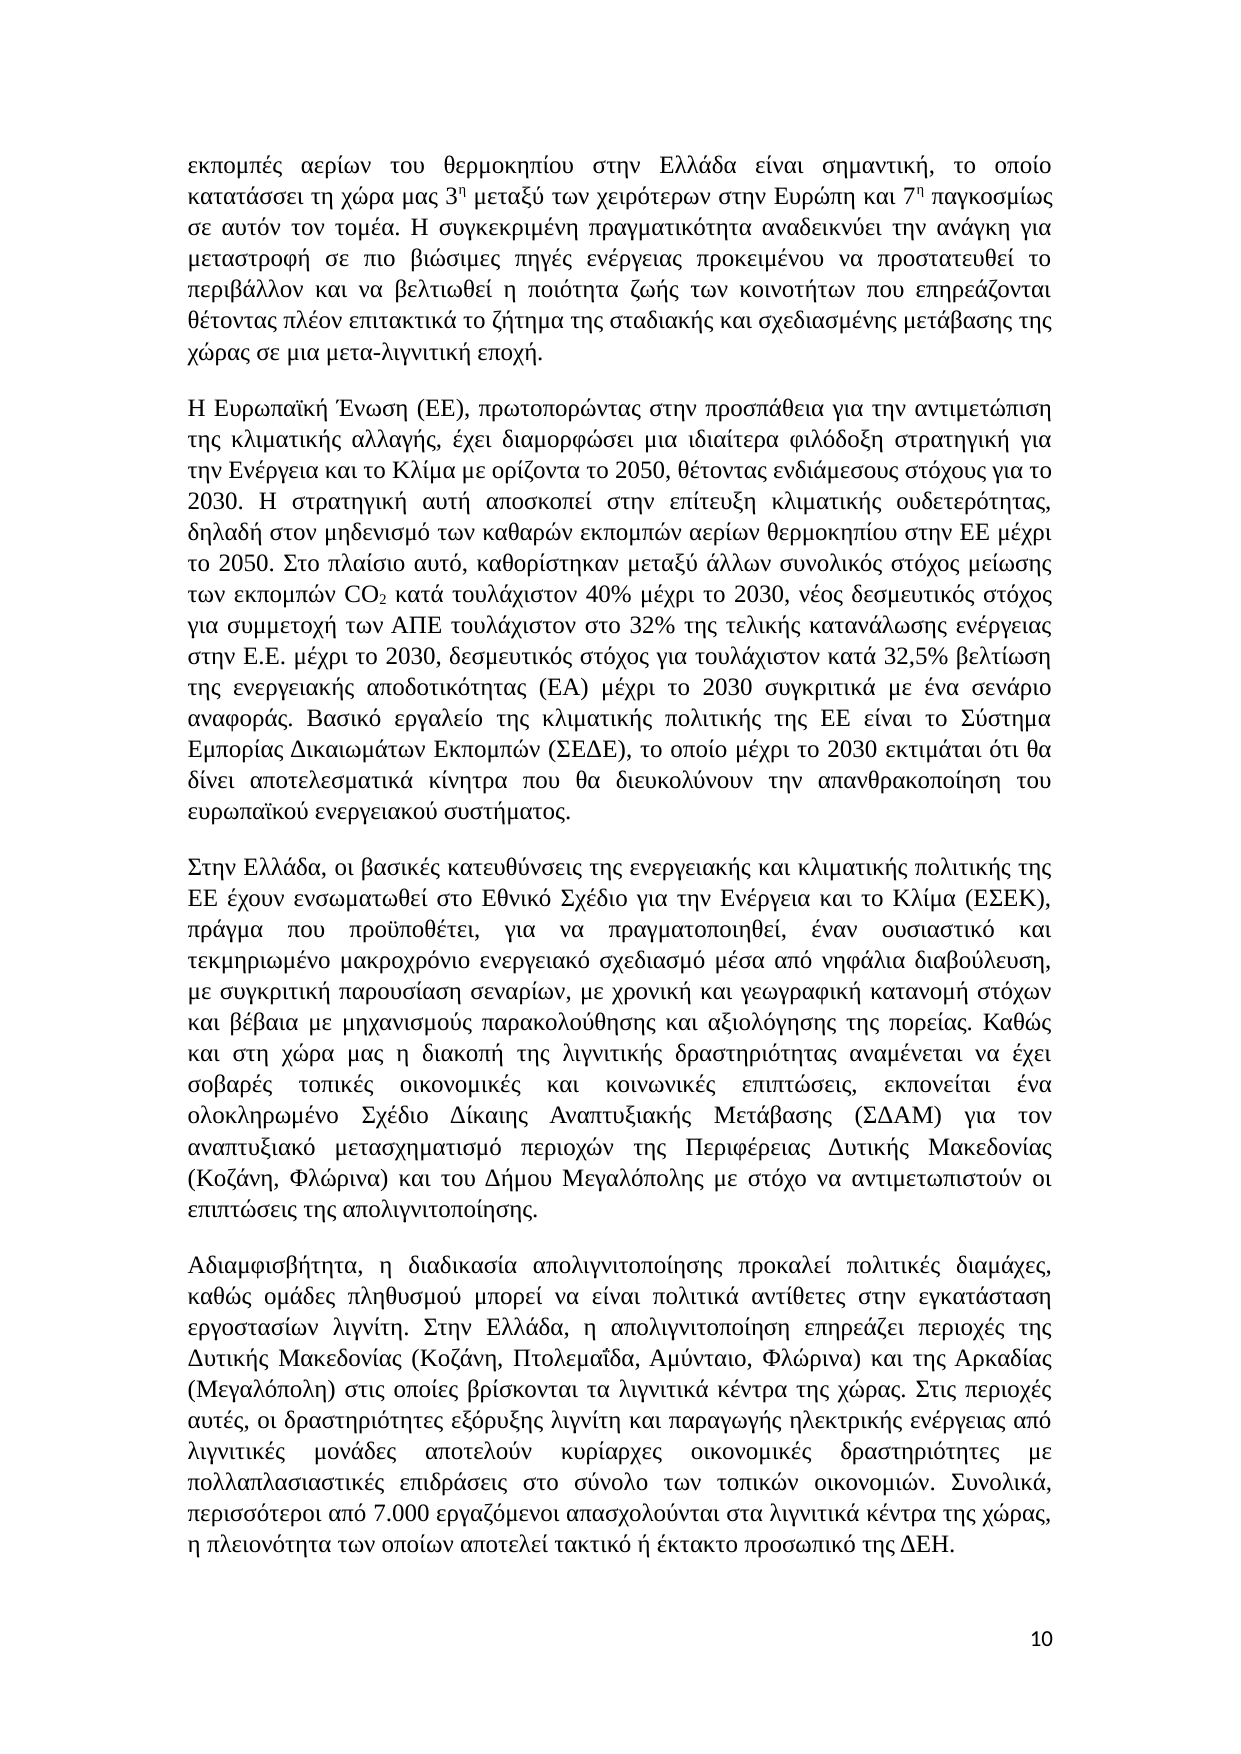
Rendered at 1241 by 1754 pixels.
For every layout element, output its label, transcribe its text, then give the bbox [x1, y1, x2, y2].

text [187, 150, 1053, 365]
text Στην Ελλάδα, οι βασικές κατευθύνσεις της ενεργειακής και κλιματικής πολιτικής της ΕΕ έχουν ενσωματωθεί στο Εθνικό Σχέδιο για την Ενέργεια και το Κλίμα (ΕΣΕΚ), πράγμα που προϋποθέτει, για να πραγματοποιηθεί, έναν ουσιαστικό και τεκμηριωμένο μακροχρόνιο ενεργειακό σχεδιασμό μέσα από νηφάλια διαβούλευση, με συγκριτική παρουσίαση σεναρίων, με χρονική και γεωγραφική κατανομή στόχων και βέβαια με μηχανισμούς παρακολούθησης και αξιολόγησης της πορείας. Καθώς και στη χώρα μας η διακοπή της λιγνιτικής δραστηριότητας αναμένεται να έχει σοβαρές τοπικές οικονομικές και κοινωνικές επιπτώσεις, εκπονείται ένα ολοκληρωμένο Σχέδιο Δίκαιης Αναπτυξιακής Μετάβασης (ΣΔΑΜ) για τον αναπτυξιακό μετασχηματισμό περιοχών της Περιφέρειας Δυτικής Μακεδονίας (Κοζάνη, Φλώρινα) και του Δήμου Μεγαλόπολης με στόχο να αντιμετωπιστούν οι επιπτώσεις της απολιγνιτοποίησης. [187, 852, 1053, 1222]
text Αδιαμφισβήτητα, η διαδικασία απολιγνιτοποίησης προκαλεί πολιτικές διαμάχες, καθώς ομάδες πληθυσμού μπορεί να είναι πολιτικά αντίθετες στην εγκατάσταση εργοστασίων λιγνίτη. Στην Ελλάδα, η απολιγνιτοποίηση επηρεάζει περιοχές της Δυτικής Μακεδονίας (Κοζάνη, Πτολεμαΐδα, Αμύνταιο, Φλώρινα) και της Αρκαδίας (Μεγαλόπολη) στις οποίες βρίσκονται τα λιγνιτικά κέντρα της χώρας. Στις περιοχές αυτές, οι δραστηριότητες εξόρυξης λιγνίτη και παραγωγής ηλεκτρικής ενέργειας από λιγνιτικές μονάδες αποτελούν κυρίαρχες οικονομικές δραστηριότητες με πολλαπλασιαστικές επιδράσεις στο σύνολο των τοπικών οικονομιών. Συνολικά, περισσότεροι από 7.000 εργαζόμενοι απασχολούνται στα λιγνιτικά κέντρα της χώρας, η πλειονότητα των οποίων αποτελεί τακτικό ή έκτακτο προσωπικό της ΔΕΗ. [187, 1250, 1053, 1558]
text Η Ευρωπαϊκή Ένωση (ΕΕ), πρωτοπορώντας στην προσπάθεια για την αντιμετώπιση της κλιματικής αλλαγής, έχει διαμορφώσει μια ιδιαίτερα φιλόδοξη στρατηγική για την Ενέργεια και το Κλίμα με ορίζοντα το 2050, θέτοντας ενδιάμεσους στόχους για το 2030. Η στρατηγική αυτή αποσκοπεί στην επίτευξη κλιματικής ουδετερότητας, δηλαδή στον μηδενισμό των καθαρών εκπομπών αερίων θερμοκηπίου στην ΕΕ μέχρι το 2050. Στο πλαίσιο αυτό, καθορίστηκαν μεταξύ άλλων συνολικός στόχος μείωσης των εκπομπών CO2 κατά τουλάχιστον 40% μέχρι το 2030, νέος δεσμευτικός στόχος για συμμετοχή των ΑΠΕ τουλάχιστον στο 32% της τελικής κατανάλωσης ενέργειας στην Ε.Ε. μέχρι το 2030, δεσμευτικός στόχος για τουλάχιστον κατά 32,5% βελτίωση της ενεργειακής αποδοτικότητας (ΕΑ) μέχρι το 2030 συγκριτικά με ένα σενάριο αναφοράς. Βασικό εργαλείο της κλιματικής πολιτικής της ΕΕ είναι το Σύστημα Εμπορίας Δικαιωμάτων Εκπομπών (ΣΕΔΕ), το οποίο μέχρι το 2030 εκτιμάται ότι θα δίνει αποτελεσματικά κίνητρα που θα διευκολύνουν την απανθρακοποίηση του ευρωπαϊκού ενεργειακού συστήματος. [187, 393, 1053, 825]
